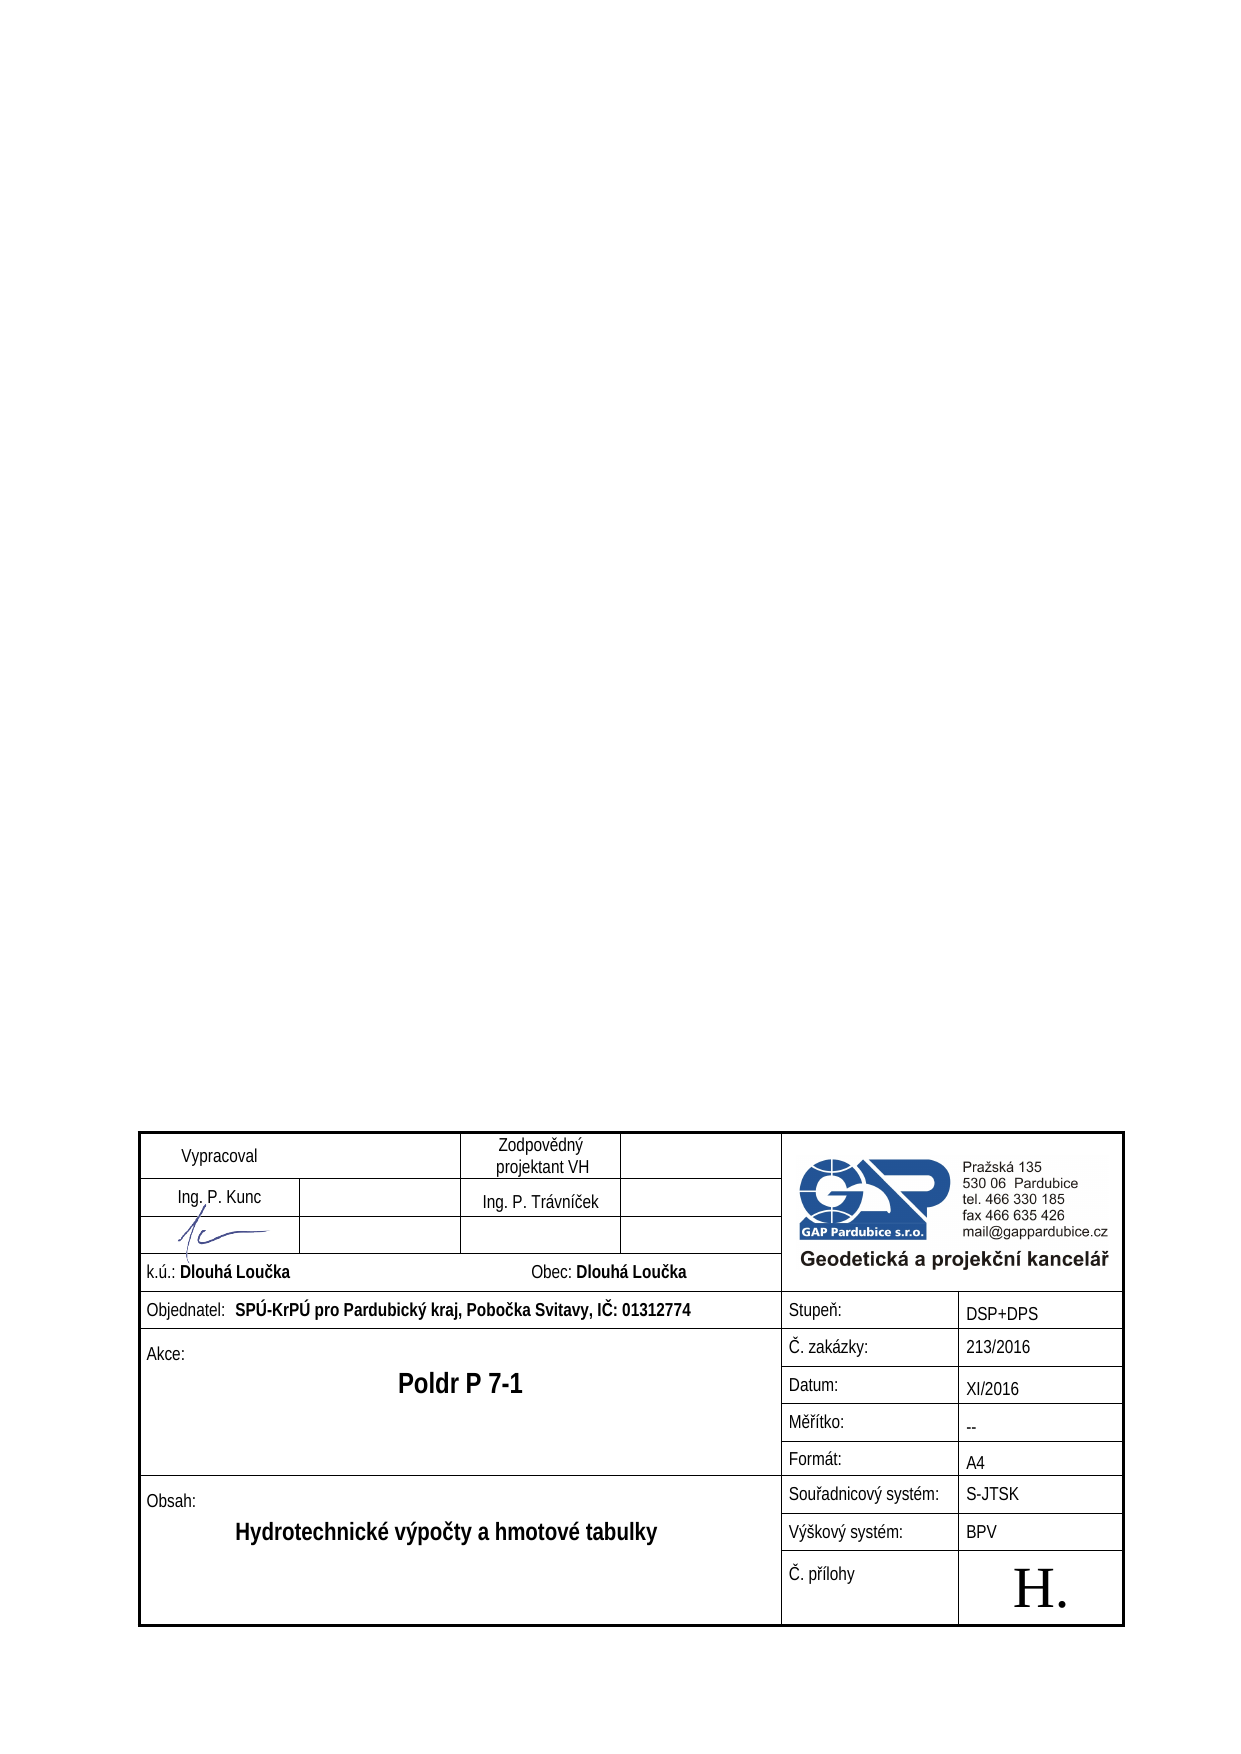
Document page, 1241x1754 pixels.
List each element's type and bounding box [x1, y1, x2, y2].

picture [796, 1155, 1109, 1270]
picture [176, 1203, 271, 1264]
